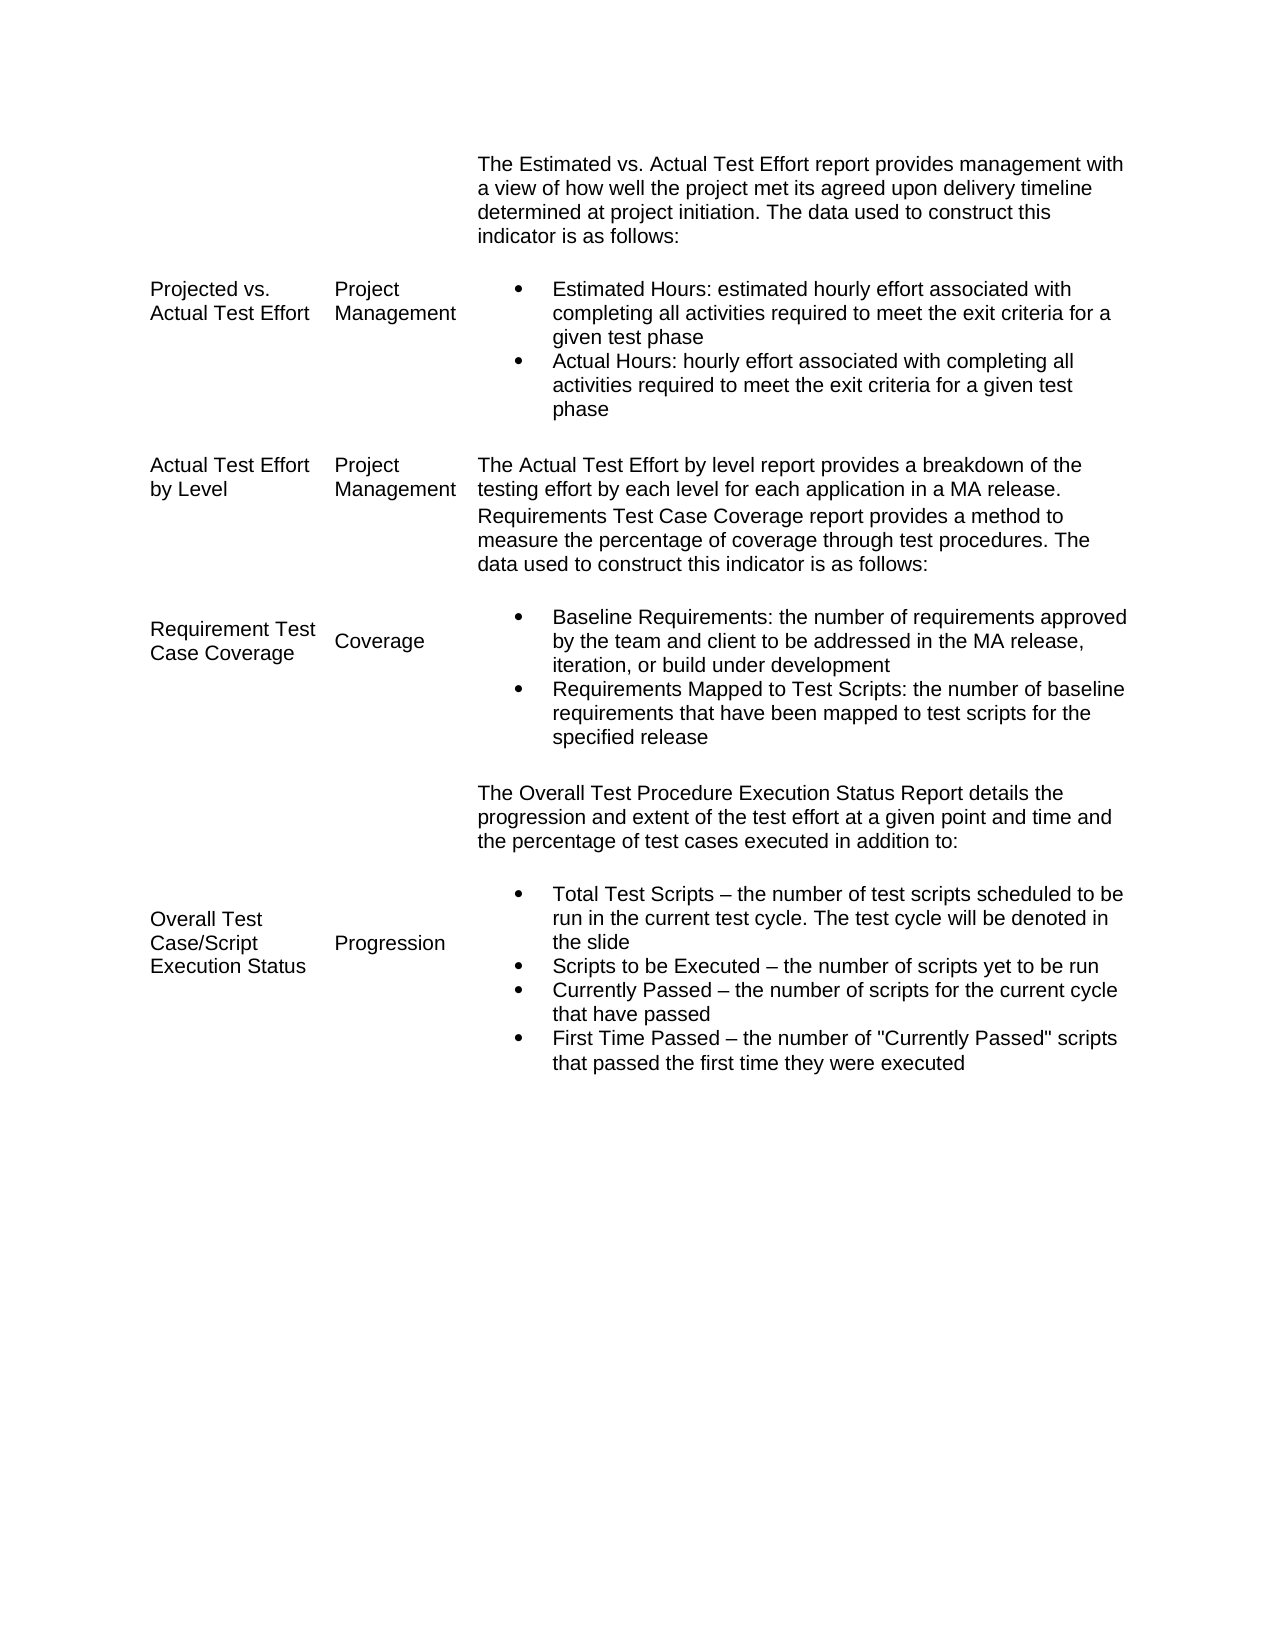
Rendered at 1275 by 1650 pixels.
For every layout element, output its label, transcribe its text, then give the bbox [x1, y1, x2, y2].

table_cell The Overall Test Procedure Execution Status Report details the progression and extent of the test effort at a given point and time and the percentage of test cases executed in addition to: Total Test Scripts – the number of test scripts scheduled to be run in the current test cycle. The test cycle will be denoted in the slide Scripts to be Executed – the number of scripts yet to be run Currently Passed – the number of scripts for the current cycle that have passed First Time Passed – the number of "Currently Passed" scripts that passed the first time they were executed [476, 780, 1133, 1105]
table_cell Progression [333, 780, 476, 1105]
table_cell Requirement Test Case Coverage [149, 502, 333, 779]
table_cell Project Management [333, 451, 476, 502]
table_cell Requirements Test Case Coverage report provides a method to measure the percentage of coverage through test procedures. The data used to construct this indicator is as follows: Baseline Requirements: the number of requirements approved by the team and client to be addressed in the MA release, iteration, or build under development Requirements Mapped to Test Scripts: the number of baseline requirements that have been mapped to test scripts for the specified release [476, 502, 1133, 779]
table_cell The Estimated vs. Actual Test Effort report provides management with a view of how well the project met its agreed upon delivery timeline determined at project initiation. The data used to construct this indicator is as follows: Estimated Hours: estimated hourly effort associated with completing all activities required to meet the exit criteria for a given test phase Actual Hours: hourly effort associated with completing all activities required to meet the exit criteria for a given test phase [476, 150, 1133, 451]
table_cell Project Management [333, 150, 476, 451]
table_cell The Actual Test Effort by level report provides a breakdown of the testing effort by each level for each application in a MA release. [476, 451, 1133, 502]
table_cell Actual Test Effort by Level [149, 451, 333, 502]
table_cell Projected vs. Actual Test Effort [149, 150, 333, 451]
table_cell Overall Test Case/Script Execution Status [149, 780, 333, 1105]
table_cell Coverage [333, 502, 476, 779]
